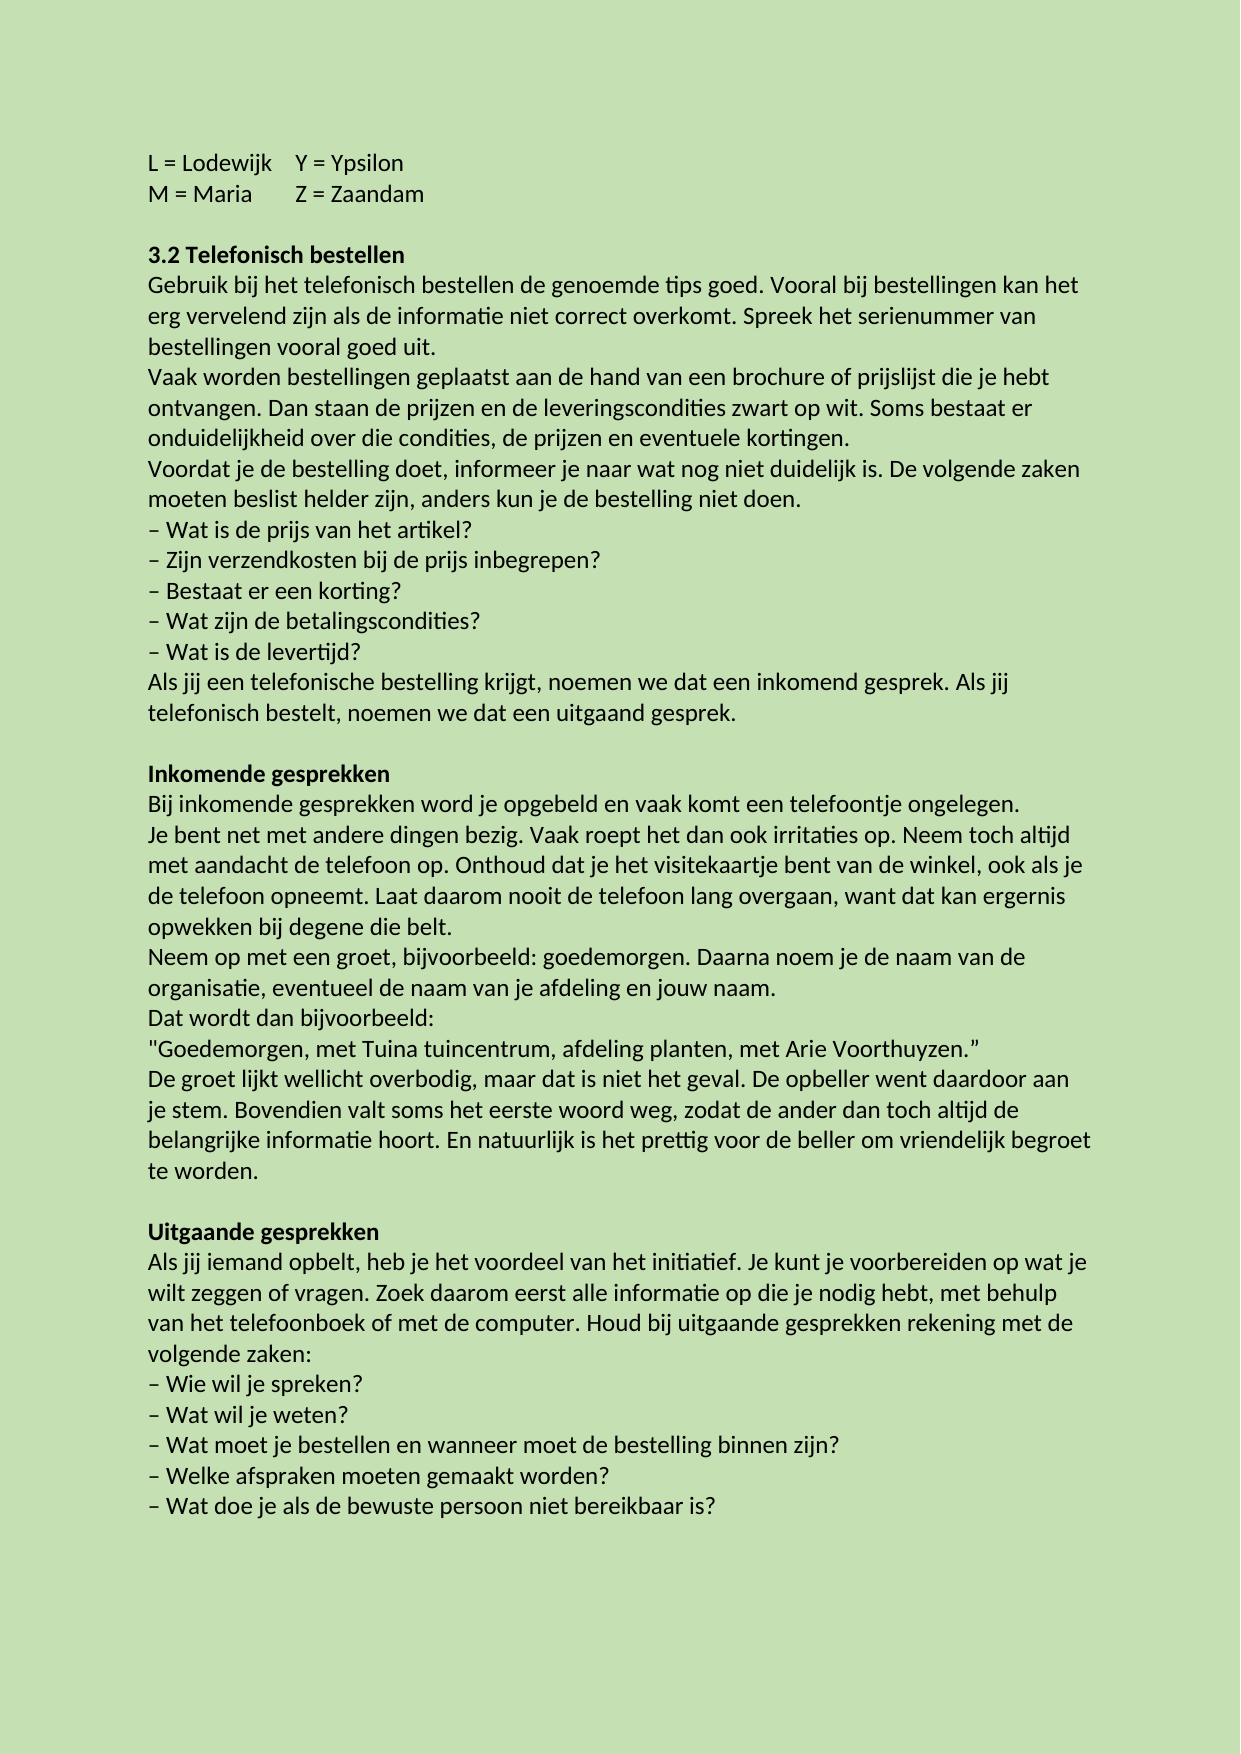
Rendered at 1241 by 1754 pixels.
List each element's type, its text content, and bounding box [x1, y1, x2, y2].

text – Wat moet je bestellen en wanneer moet de bestelling binnen zijn? [148, 1429, 1093, 1460]
text – Wat is de levertijd? [148, 636, 1093, 666]
text "Goedemorgen, met Tuina tuincentrum, afdeling planten, met Arie Voorthuyzen.” [148, 1033, 1093, 1063]
text L = Lodewijk Y = Ypsilon [148, 148, 1093, 178]
text – Wat doe je als de bewuste persoon niet bereikbaar is? [148, 1491, 1093, 1521]
text Je bent net met andere dingen bezig. Vaak roept het dan ook irritaties op. Neem toch altijd met aandacht de telefoon op. Onthoud dat je het visitekaartje bent van de winkel, ook als je de telefoon opneemt. Laat daarom nooit de telefoon lang overgaan, want dat kan ergernis opwekken bij degene die belt. [148, 819, 1093, 941]
text Dat wordt dan bijvoorbeeld: [148, 1002, 1093, 1033]
text Als jij iemand opbelt, heb je het voordeel van het initiatief. Je kunt je voorbereiden op wat je wilt zeggen of vragen. Zoek daarom eerst alle informatie op die je nodig hebt, met behulp van het telefoonboek of met de computer. Houd bij uitgaande gesprekken rekening met de volgende zaken: [148, 1246, 1093, 1368]
text 3.2 Telefonisch bestellen [148, 239, 1093, 270]
text – Wat wil je weten? [148, 1399, 1093, 1429]
text – Zijn verzendkosten bij de prijs inbegrepen? [148, 544, 1093, 575]
text Uitgaande gesprekken [148, 1216, 1093, 1246]
text De groet lijkt wellicht overbodig, maar dat is niet het geval. De opbeller went daardoor aan je stem. Bovendien valt soms het eerste woord weg, zodat de ander dan toch altijd de belangrijke informatie hoort. En natuurlijk is het prettig voor de beller om vriendelijk begroet te worden. [148, 1063, 1093, 1185]
text Voordat je de bestelling doet, informeer je naar wat nog niet duidelijk is. De volgende zaken moeten beslist helder zijn, anders kun je de bestelling niet doen. [148, 453, 1093, 514]
text Bij inkomende gesprekken word je opgebeld en vaak komt een telefoontje ongelegen. [148, 788, 1093, 819]
text M = Maria Z = Zaandam [148, 178, 1093, 209]
text – Wat is de prijs van het artikel? [148, 514, 1093, 544]
text Neem op met een groet, bijvoorbeeld: goedemorgen. Daarna noem je de naam van de organisatie, eventueel de naam van je afdeling en jouw naam. [148, 941, 1093, 1002]
text Vaak worden bestellingen geplaatst aan de hand van een brochure of prijslijst die je hebt ontvangen. Dan staan de prijzen en de leveringscondities zwart op wit. Soms bestaat er onduidelijkheid over die condities, de prijzen en eventuele kortingen. [148, 361, 1093, 453]
text – Bestaat er een korting? [148, 575, 1093, 605]
text – Wat zijn de betalingscondities? [148, 605, 1093, 636]
text – Welke afspraken moeten gemaakt worden? [148, 1460, 1093, 1491]
text – Wie wil je spreken? [148, 1368, 1093, 1399]
text Als jij een telefonische bestelling krijgt, noemen we dat een inkomend gesprek. Als jij telefonisch bestelt, noemen we dat een uitgaand gesprek. [148, 666, 1093, 727]
text Inkomende gesprekken [148, 758, 1093, 788]
text Gebruik bij het telefonisch bestellen de genoemde tips goed. Vooral bij bestellingen kan het erg vervelend zijn als de informatie niet correct overkomt. Spreek het serienummer van bestellingen vooral goed uit. [148, 270, 1093, 361]
